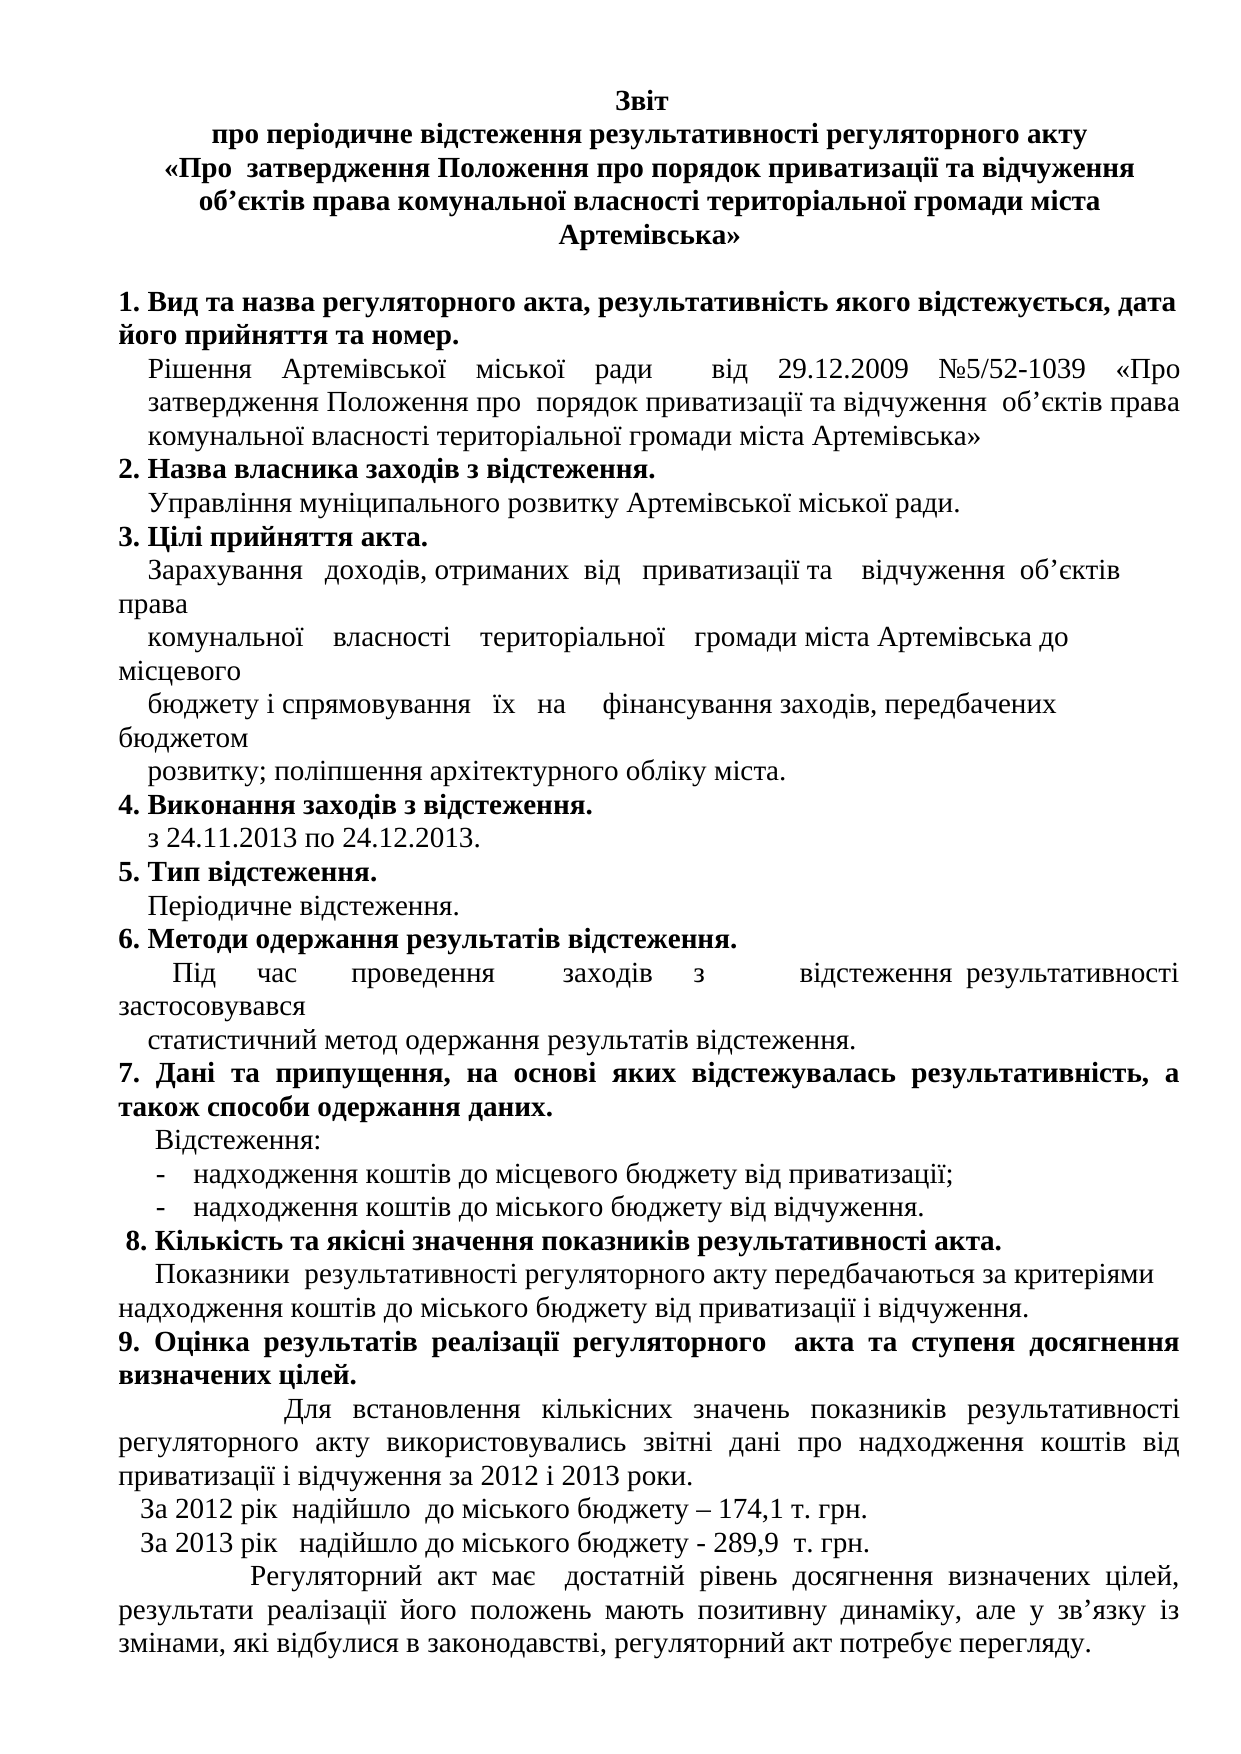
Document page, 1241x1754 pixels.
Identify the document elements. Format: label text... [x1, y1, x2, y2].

text Періодичне відстеження. [118, 888, 1181, 921]
text За 2012 рік надійшло до міського бюджету – 174,1 т. грн. [118, 1491, 1181, 1525]
text Зарахування доходів, отриманих від приватизації та відчуження об’єктів права [118, 552, 1181, 619]
text про періодичне відстеження результативності регуляторного акту [118, 116, 1181, 150]
text 8. Кількість та якісні значення показників результативності акта. [118, 1223, 1181, 1257]
text 6. Методи одержання результатів відстеження. [118, 921, 1181, 955]
text 5. Тип відстеження. [118, 854, 1181, 888]
text 4. Виконання заходів з відстеження. [118, 787, 1181, 821]
text За 2013 рік надійшло до міського бюджету - 289,9 т. грн. [118, 1525, 1181, 1558]
text 3. Цілі прийняття акта. [118, 519, 1181, 552]
text Рішення Артемівської міської ради від 29.12.2009 №5/52-1039 «Про затвердження Положення про порядок приватизації та відчуження об’єктів права комунальної власності територіальної громади міста Артемівська» [148, 351, 1181, 452]
text з 24.11.2013 по 24.12.2013. [118, 821, 1181, 854]
text Показники результативності регуляторного акту передбачаються за критеріями [118, 1257, 1181, 1290]
text 1. Вид та назва регуляторного акта, результативність якого відстежується, дата його прийняття та номер. [118, 284, 1181, 351]
text Для встановлення кількісних значень показників результативності регуляторного акту використовувались звітні дані про надходження коштів від приватизації і відчуження за 2012 і 2013 роки. [118, 1391, 1181, 1491]
text розвитку; поліпшення архітектурного обліку міста. [118, 753, 1181, 787]
list надходження коштів до місцевого бюджету від приватизації; [156, 1156, 1181, 1189]
text Звіт [118, 83, 1181, 116]
text 9. Оцінка результатів реалізації регуляторного акта та ступеня досягнення визначених цілей. [118, 1324, 1181, 1391]
text статистичний метод одержання результатів відстеження. [118, 1022, 1181, 1055]
text Регуляторний акт має достатній рівень досягнення визначених цілей, результати реалізації його положень мають позитивну динаміку, але у зв’язку із змінами, які відбулися в законодавстві, регуляторний акт потребує перегляду. [118, 1558, 1181, 1659]
list надходження коштів до міського бюджету від відчуження. [156, 1189, 1181, 1223]
text надходження коштів до міського бюджету від приватизації і відчуження. [118, 1290, 1181, 1324]
text Відстеження: [118, 1122, 1181, 1156]
text «Про затвердження Положення про порядок приватизації та відчуження об’єктів права комунальної власності територіальної громади міста Артемівська» [118, 150, 1181, 250]
text комунальної власності територіальної громади міста Артемівська до місцевого [118, 619, 1181, 686]
text Під час проведення заходів з відстеження результативності застосовувався [118, 955, 1181, 1022]
text 7. Дані та припущення, на основі яких відстежувалась результативність, а також способи одержання даних. [118, 1055, 1181, 1122]
text 2. Назва власника заходів з відстеження. [118, 452, 1181, 485]
text бюджету і спрямовування їх на фінансування заходів, передбачених бюджетом [118, 686, 1181, 753]
text Управління муніципального розвитку Артемівської міської ради. [118, 485, 1181, 519]
